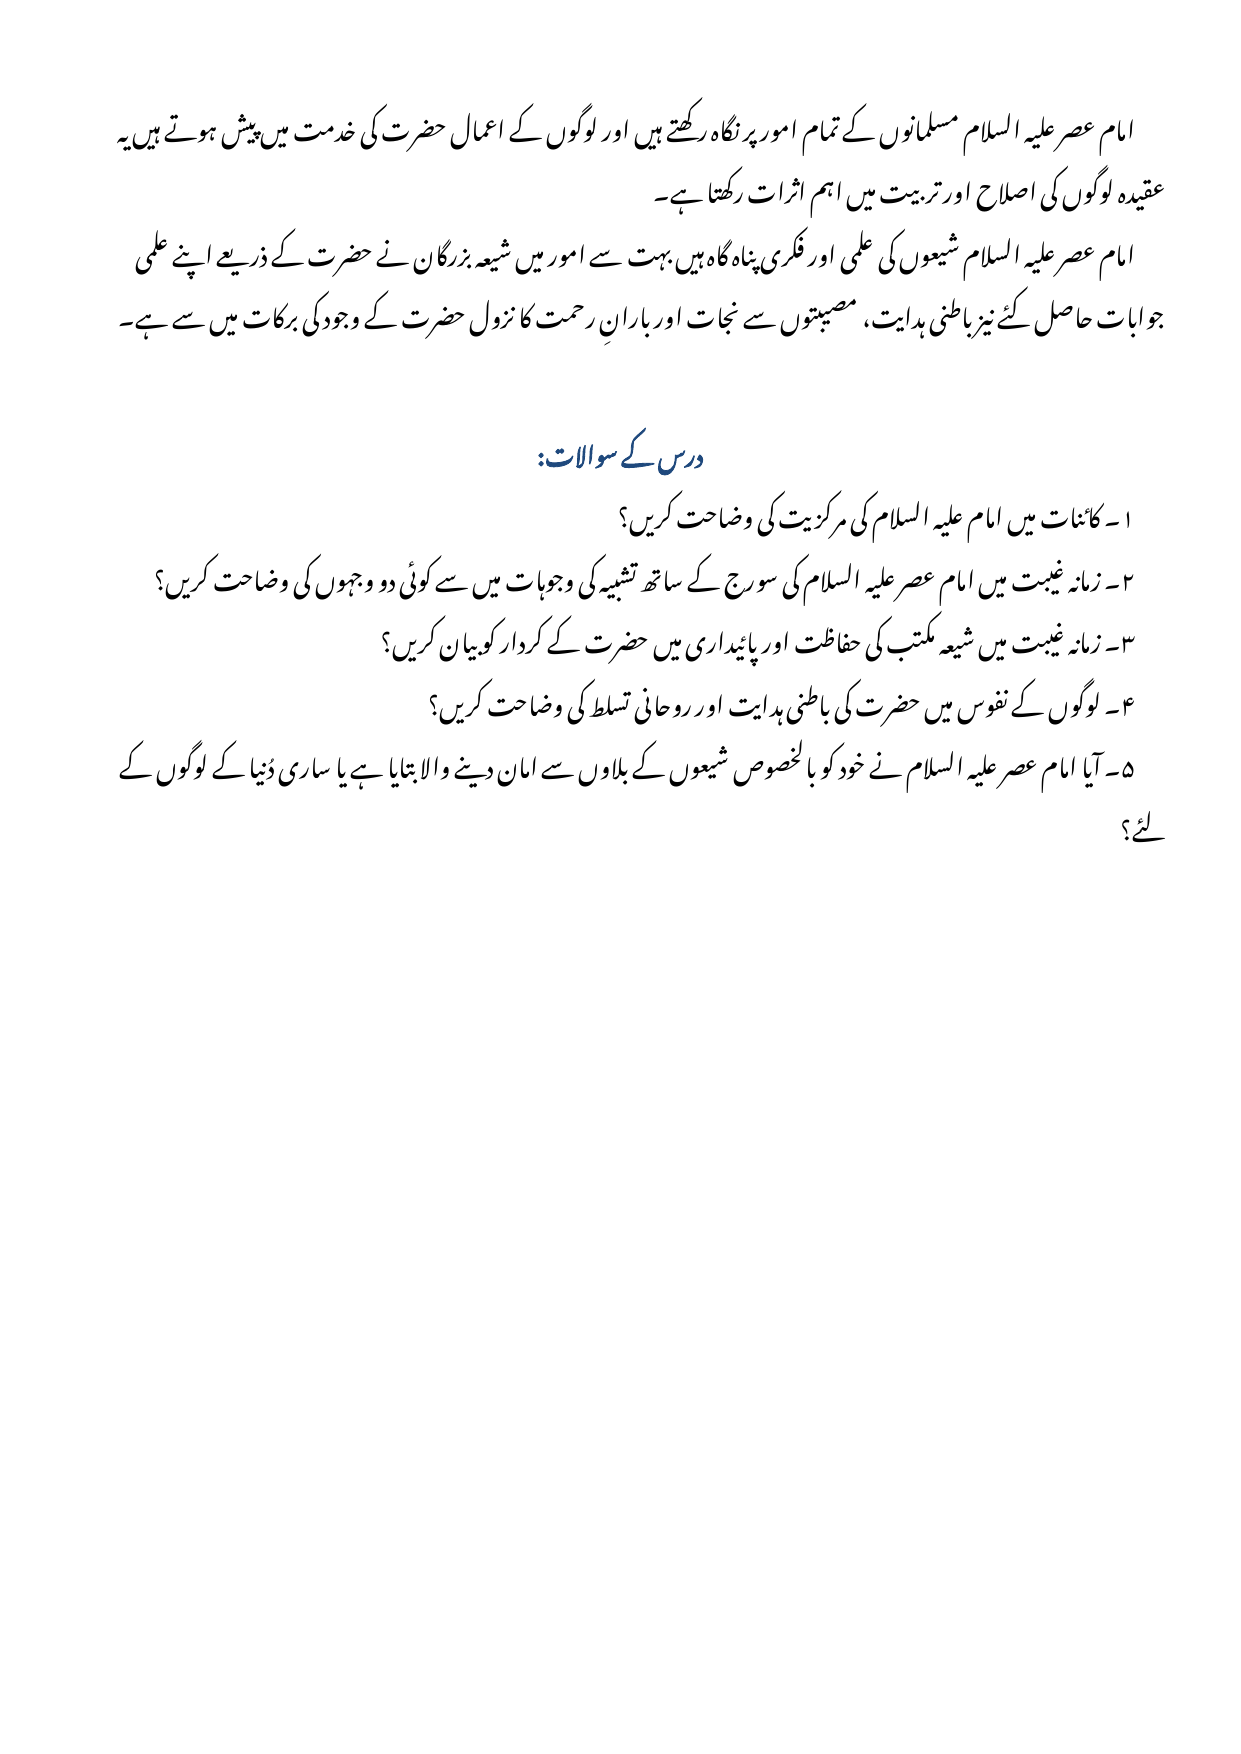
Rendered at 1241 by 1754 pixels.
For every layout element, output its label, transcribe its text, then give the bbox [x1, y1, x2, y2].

text ۱۔ کائنات میں امام علیہ السلام کی مرکزیت کی وضاحت کریں؟ [75, 481, 1165, 544]
text ۴۔ لوگوں کے نفوس میں حضرت کی باطنی ہدایت اور روحانی تسلط کی وضاحت کریں؟ [75, 669, 1165, 731]
subtitle درس کے سوالات: [75, 419, 1165, 481]
text امام عصر علیہ السلام شیعوں کی علمی اور فکری پناہ گاہ ہیں بہت سے امور میں شیعہ بزرگان نے حضرت کے ذریعے اپنے علمی جوابات حاصل کئے نیز باطنی ہدایت، مصیبتوں سے نجات اور بارانِ رحمت کا نزول حضرت کے وجود کی برکات میں سے ہے۔ [75, 219, 1165, 344]
text ۵۔ آیا امام عصر علیہ السلام نے خود کو بالخصوص شیعوں کے بلاوں سے امان دینے والا بتایا ہے یا ساری دُنیا کے لوگوں کے لئے؟ [75, 731, 1165, 856]
text ۲۔ زمانہ غیبت میں امام عصر علیہ السلام کی سورج کے ساتھ تشبیہ کی وجوہات میں سے کوئی دو وجہوں کی وضاحت کریں؟ [75, 544, 1165, 606]
text امام عصر علیہ السلام مسلمانوں کے تمام امور پر نگاہ رکھتے ہیں اور لوگوں کے اعمال حضرت کی خدمت میں پیش ہوتے ہیں یہ عقیدہ لوگوں کی اصلاح اور تربیت میں اہم اثرات رکھتا ہے۔ [75, 94, 1165, 219]
text ۳۔ زمانہ غیبت میں شیعہ مکتب کی حفاظت اور پائیداری میں حضرت کے کردار کو بیان کریں؟ [75, 606, 1165, 669]
